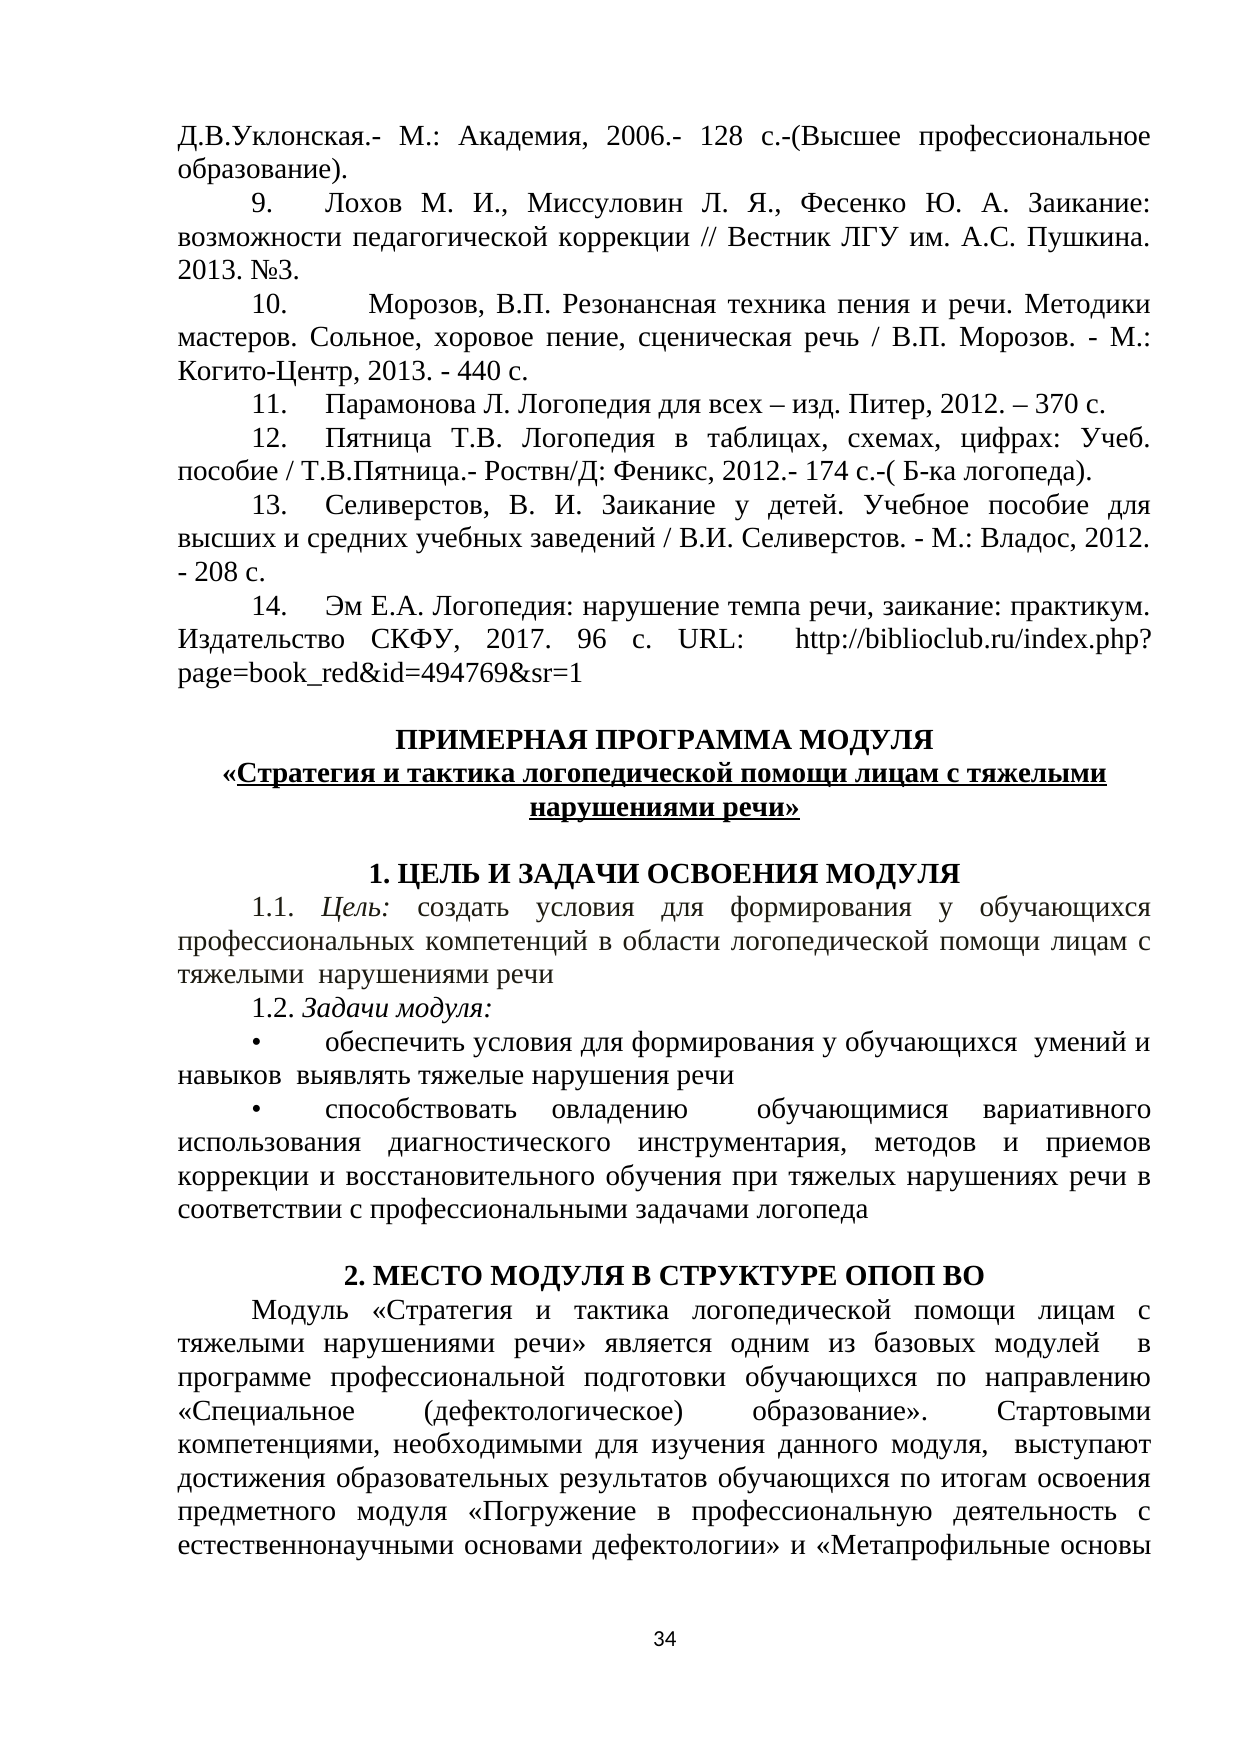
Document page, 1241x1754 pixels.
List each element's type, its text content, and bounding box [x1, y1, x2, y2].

list способствовать овладению обучающимися вариативного использования диагностического инструментария, методов и приемов коррекции и восстановительного обучения при тяжелых нарушениях речи в соответствии с профессиональными задачами логопеда [177, 1091, 1152, 1225]
text 1. ЦЕЛЬ И ЗАДАЧИ ОСВОЕНИЯ МОДУЛЯ [177, 856, 1152, 889]
list Морозов, В.П. Резонансная техника пения и речи. Методики мастеров. Сольное, хоровое пение, сценическая речь / В.П. Морозов. - М.: Когито-Центр, 2013. - 440 с. [177, 286, 1152, 386]
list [177, 118, 1152, 185]
text 1.2. Задачи модуля: [177, 990, 1152, 1024]
list Селиверстов, В. И. Заикание у детей. Учебное пособие для высших и средних учебных заведений / В.И. Селиверстов. - М.: Владос, 2012. - 208 c. [177, 487, 1152, 588]
list Парамонова Л. Логопедия для всех – изд. Питер, 2012. – 370 с. [177, 386, 1152, 420]
text «Стратегия и тактика логопедической помощи лицам с тяжелыми нарушениями речи» [177, 755, 1152, 822]
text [177, 1292, 1152, 1560]
list Эм Е.А. Логопедия: нарушение темпа речи, заикание: практикум. Издательство СКФУ, 2017. 96 с. URL: http://biblioclub.ru/index.php?page=book_red&id=494769&sr=1 [177, 588, 1152, 688]
text 1.1. Цель: создать условия для формирования у обучающихся профессиональных компетенций в области логопедической помощи лицам с тяжелыми нарушениями речи [177, 889, 1152, 990]
list Пятница Т.В. Логопедия в таблицах, схемах, цифрах: Учеб. пособие / Т.В.Пятница.- Роствн/Д: Феникс, 2012.- 174 с.-( Б-ка логопеда). [177, 420, 1152, 487]
text 2. МЕСТО МОДУЛЯ В СТРУКТУРЕ ОПОП ВО [177, 1258, 1152, 1292]
list обеспечить условия для формирования у обучающихся умений и навыков выявлять тяжелые нарушения речи [177, 1024, 1152, 1091]
text ПРИМЕРНАЯ ПРОГРАММА МОДУЛЯ [177, 722, 1152, 755]
list Лохов М. И., Миссуловин Л. Я., Фесенко Ю. А. Заикание: возможности педагогической коррекции // Вестник ЛГУ им. А.С. Пушкина. 2013. №3. [177, 185, 1152, 286]
